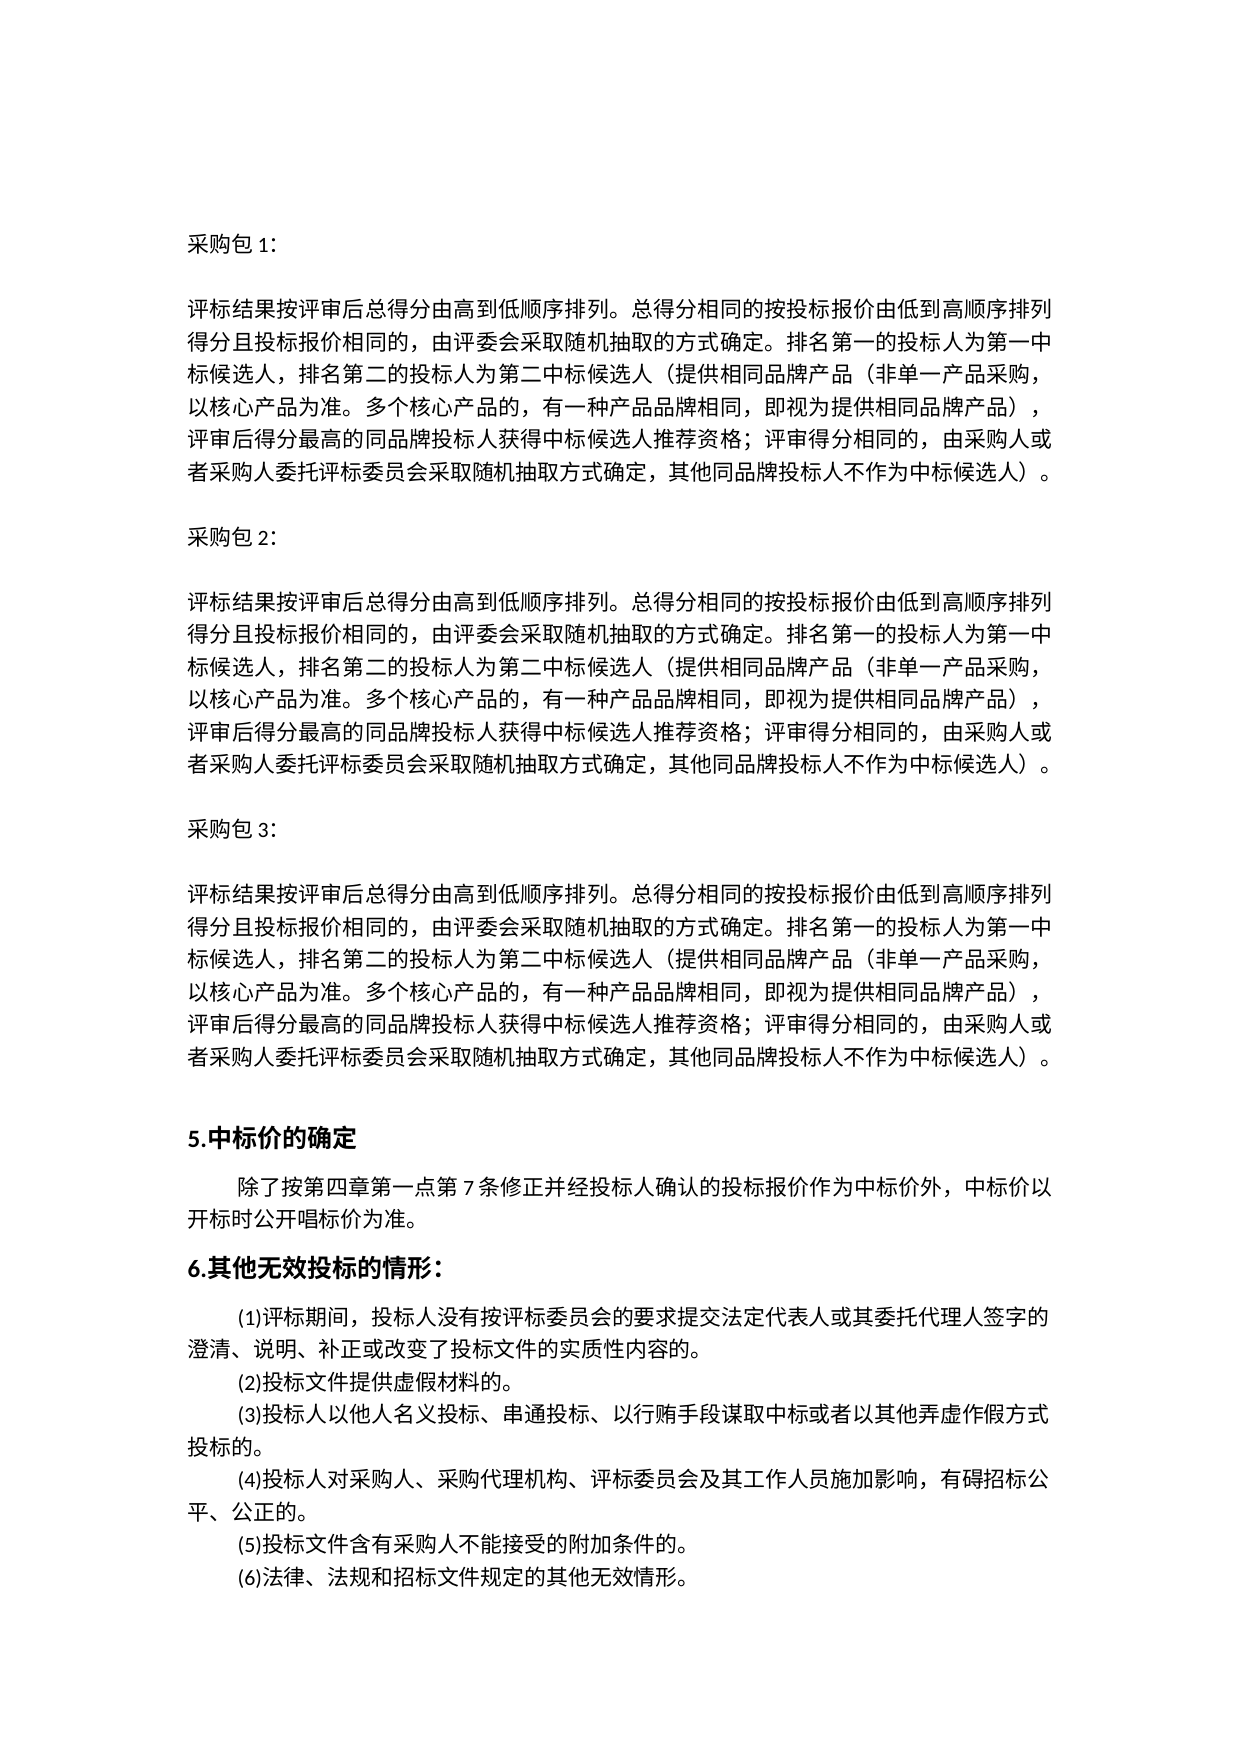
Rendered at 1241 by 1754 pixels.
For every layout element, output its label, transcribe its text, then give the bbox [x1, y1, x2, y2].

text 采购包2： [187, 519, 1053, 552]
text 除了按第四章第一点第7条修正并经投标人确认的投标报价作为中标价外，中标价以开标时公开唱标价为准。 [187, 1169, 1053, 1234]
text 评标结果按评审后总得分由高到低顺序排列。总得分相同的按投标报价由低到高顺序排列。得分且投标报价相同的，由评委会采取随机抽取的方式确定。排名第一的投标人为第一中标候选人，排名第二的投标人为第二中标候选人（提供相同品牌产品（非单一产品采购，以核心产品为准。多个核心产品的，有一种产品品牌相同，即视为提供相同品牌产品），评审后得分最高的同品牌投标人获得中标候选人推荐资格；评审得分相同的，由采购人或者采购人委托评标委员会采取随机抽取方式确定，其他同品牌投标人不作为中标候选人）。 [187, 584, 1053, 779]
text 评标结果按评审后总得分由高到低顺序排列。总得分相同的按投标报价由低到高顺序排列。得分且投标报价相同的，由评委会采取随机抽取的方式确定。排名第一的投标人为第一中标候选人，排名第二的投标人为第二中标候选人（提供相同品牌产品（非单一产品采购，以核心产品为准。多个核心产品的，有一种产品品牌相同，即视为提供相同品牌产品），评审后得分最高的同品牌投标人获得中标候选人推荐资格；评审得分相同的，由采购人或者采购人委托评标委员会采取随机抽取方式确定，其他同品牌投标人不作为中标候选人）。 [187, 877, 1053, 1072]
text 采购包1： [187, 227, 1053, 259]
text 5.中标价的确定 [187, 1104, 1053, 1169]
text (4)投标人对采购人、采购代理机构、评标委员会及其工作人员施加影响，有碍招标公平、公正的。 [187, 1462, 1053, 1527]
text (1)评标期间，投标人没有按评标委员会的要求提交法定代表人或其委托代理人签字的澄清、说明、补正或改变了投标文件的实质性内容的。 [187, 1299, 1053, 1364]
text 评标结果按评审后总得分由高到低顺序排列。总得分相同的按投标报价由低到高顺序排列。得分且投标报价相同的，由评委会采取随机抽取的方式确定。排名第一的投标人为第一中标候选人，排名第二的投标人为第二中标候选人（提供相同品牌产品（非单一产品采购，以核心产品为准。多个核心产品的，有一种产品品牌相同，即视为提供相同品牌产品），评审后得分最高的同品牌投标人获得中标候选人推荐资格；评审得分相同的，由采购人或者采购人委托评标委员会采取随机抽取方式确定，其他同品牌投标人不作为中标候选人）。 [187, 292, 1053, 487]
text (6)法律、法规和招标文件规定的其他无效情形。 [187, 1559, 1053, 1592]
text 采购包3： [187, 812, 1053, 844]
text 6.其他无效投标的情形： [187, 1234, 1053, 1299]
text (3)投标人以他人名义投标、串通投标、以行贿手段谋取中标或者以其他弄虚作假方式投标的。 [187, 1397, 1053, 1462]
text (5)投标文件含有采购人不能接受的附加条件的。 [187, 1527, 1053, 1559]
text (2)投标文件提供虚假材料的。 [187, 1364, 1053, 1397]
